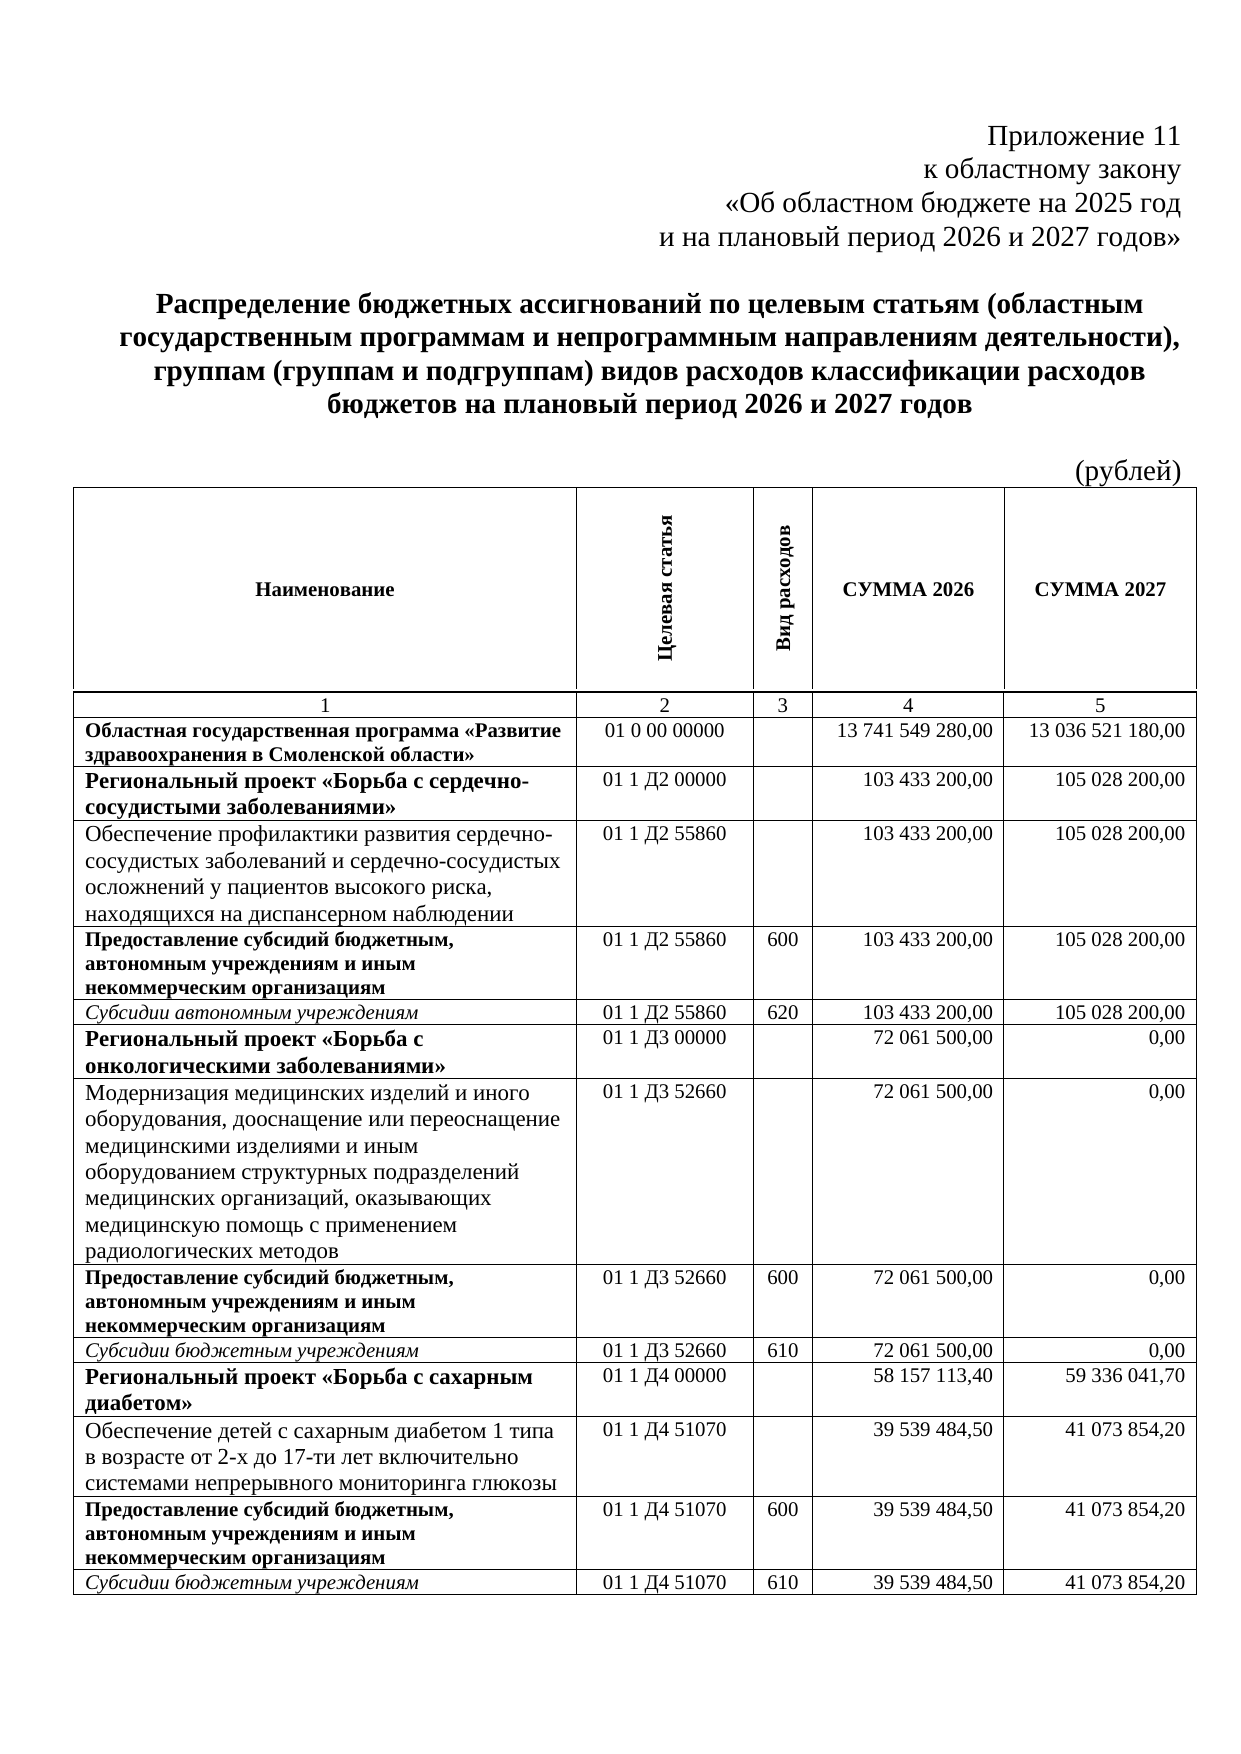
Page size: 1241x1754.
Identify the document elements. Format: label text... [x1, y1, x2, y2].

table_cell 39 539 484,50 [813, 1497, 1003, 1569]
table_header Вид расходов [754, 488, 812, 689]
table_cell 41 073 854,20 [1004, 1497, 1196, 1569]
table_cell Обеспечение профилактики развития сердечно-сосудистых заболеваний и сердечно-сосудистых осложнений у пациентов высокого риска, находящихся на диспансерном наблюдении [74, 821, 576, 926]
table_cell 610 [754, 1570, 812, 1594]
table_header 1 [74, 693, 576, 717]
table_cell 01 0 00 00000 [577, 718, 753, 766]
table_cell 610 [754, 1338, 812, 1362]
table_cell 103 433 200,00 [813, 767, 1003, 819]
table_cell 0,00 [1004, 1265, 1196, 1337]
table_cell 13 036 521 180,00 [1004, 718, 1196, 766]
table_header 2 [577, 693, 753, 717]
table_header СУММА 2027 [1005, 488, 1196, 689]
text (рублей) [118, 453, 1181, 487]
table_cell Модернизация медицинских изделий и иного оборудования, дооснащение или переоснащение медицинскими изделиями и иным оборудованием структурных подразделений медицинских организаций, оказывающих медицинскую помощь с применением радиологических методов [74, 1079, 576, 1263]
table_cell 41 073 854,20 [1004, 1570, 1196, 1594]
table_cell [754, 1079, 812, 1263]
table_cell [754, 1417, 812, 1496]
table_header Наименование [74, 488, 576, 689]
table_cell Субсидии бюджетным учреждениям [74, 1338, 576, 1362]
table_cell [754, 1025, 812, 1078]
table_cell Областная государственная программа «Развитие здравоохранения в Смоленской области» [74, 718, 576, 766]
table_cell Региональный проект «Борьба с онкологическими заболеваниями» [74, 1025, 576, 1078]
table_cell 59 336 041,70 [1004, 1363, 1196, 1416]
table_header 4 [813, 693, 1003, 717]
table_cell Региональный проект «Борьба с сердечно-сосудистыми заболеваниями» [74, 767, 576, 819]
table_cell 103 433 200,00 [813, 821, 1003, 926]
table_cell 58 157 113,40 [813, 1363, 1003, 1416]
text и на плановый период 2026 и 2027 годов» [118, 219, 1181, 252]
table_cell 01 1 Д3 52660 [577, 1079, 753, 1263]
table_cell [754, 821, 812, 926]
table_cell 72 061 500,00 [813, 1025, 1003, 1078]
table_header 5 [1004, 693, 1196, 717]
table_cell 600 [754, 1497, 812, 1569]
table_cell 01 1 Д4 51070 [577, 1570, 753, 1594]
table_cell Субсидии бюджетным учреждениям [74, 1570, 576, 1594]
table_cell 105 028 200,00 [1004, 1000, 1196, 1024]
table_cell 620 [754, 1000, 812, 1024]
table_header Целевая статья [577, 488, 753, 689]
table_cell 105 028 200,00 [1004, 821, 1196, 926]
table_cell 01 1 Д4 51070 [577, 1417, 753, 1496]
table_cell Региональный проект «Борьба с сахарным диабетом» [74, 1363, 576, 1416]
table_cell 01 1 Д3 00000 [577, 1025, 753, 1078]
table_cell 01 1 Д3 52660 [577, 1338, 753, 1362]
table_cell [754, 718, 812, 766]
table_cell 01 1 Д3 52660 [577, 1265, 753, 1337]
table_cell 105 028 200,00 [1004, 927, 1196, 999]
table_cell 72 061 500,00 [813, 1338, 1003, 1362]
table_cell 105 028 200,00 [1004, 767, 1196, 819]
text Приложение 11 [118, 118, 1181, 152]
table_cell 01 1 Д4 00000 [577, 1363, 753, 1416]
text Распределение бюджетных ассигнований по целевым статьям (областным государственным программам и непрограммным направлениям деятельности), группам (группам и подгруппам) видов расходов классификации расходов бюджетов на плановый период 2026 и 2027 годов [118, 286, 1181, 420]
table_cell 600 [754, 927, 812, 999]
table_cell 01 1 Д4 51070 [577, 1497, 753, 1569]
table_cell [754, 1363, 812, 1416]
table_cell 0,00 [1004, 1025, 1196, 1078]
table_cell 01 1 Д2 55860 [577, 1000, 753, 1024]
table_cell 103 433 200,00 [813, 1000, 1003, 1024]
table_cell 13 741 549 280,00 [813, 718, 1003, 766]
table_cell 0,00 [1004, 1079, 1196, 1263]
table_cell Предоставление субсидий бюджетным, автономным учреждениям и иным некоммерческим организациям [74, 927, 576, 999]
table_cell [754, 767, 812, 819]
table_cell 600 [754, 1265, 812, 1337]
table_cell 0,00 [1004, 1338, 1196, 1362]
table_cell Обеспечение детей с сахарным диабетом 1 типа в возрасте от 2-х до 17-ти лет включительно системами непрерывного мониторинга глюкозы [74, 1417, 576, 1496]
table_cell 39 539 484,50 [813, 1570, 1003, 1594]
table_cell 39 539 484,50 [813, 1417, 1003, 1496]
table_cell Субсидии автономным учреждениям [74, 1000, 576, 1024]
table_cell 72 061 500,00 [813, 1079, 1003, 1263]
text «Об областном бюджете на 2025 год [118, 185, 1181, 219]
table_cell 103 433 200,00 [813, 927, 1003, 999]
table_cell Предоставление субсидий бюджетным, автономным учреждениям и иным некоммерческим организациям [74, 1265, 576, 1337]
table_header СУММА 2026 [813, 488, 1004, 689]
table_cell 41 073 854,20 [1004, 1417, 1196, 1496]
text к областному закону [118, 152, 1181, 185]
table_header 3 [754, 693, 812, 717]
table_cell 01 1 Д2 55860 [577, 927, 753, 999]
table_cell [74, 1497, 576, 1569]
table_cell 01 1 Д2 00000 [577, 767, 753, 819]
table_cell 72 061 500,00 [813, 1265, 1003, 1337]
table_cell 01 1 Д2 55860 [577, 821, 753, 926]
